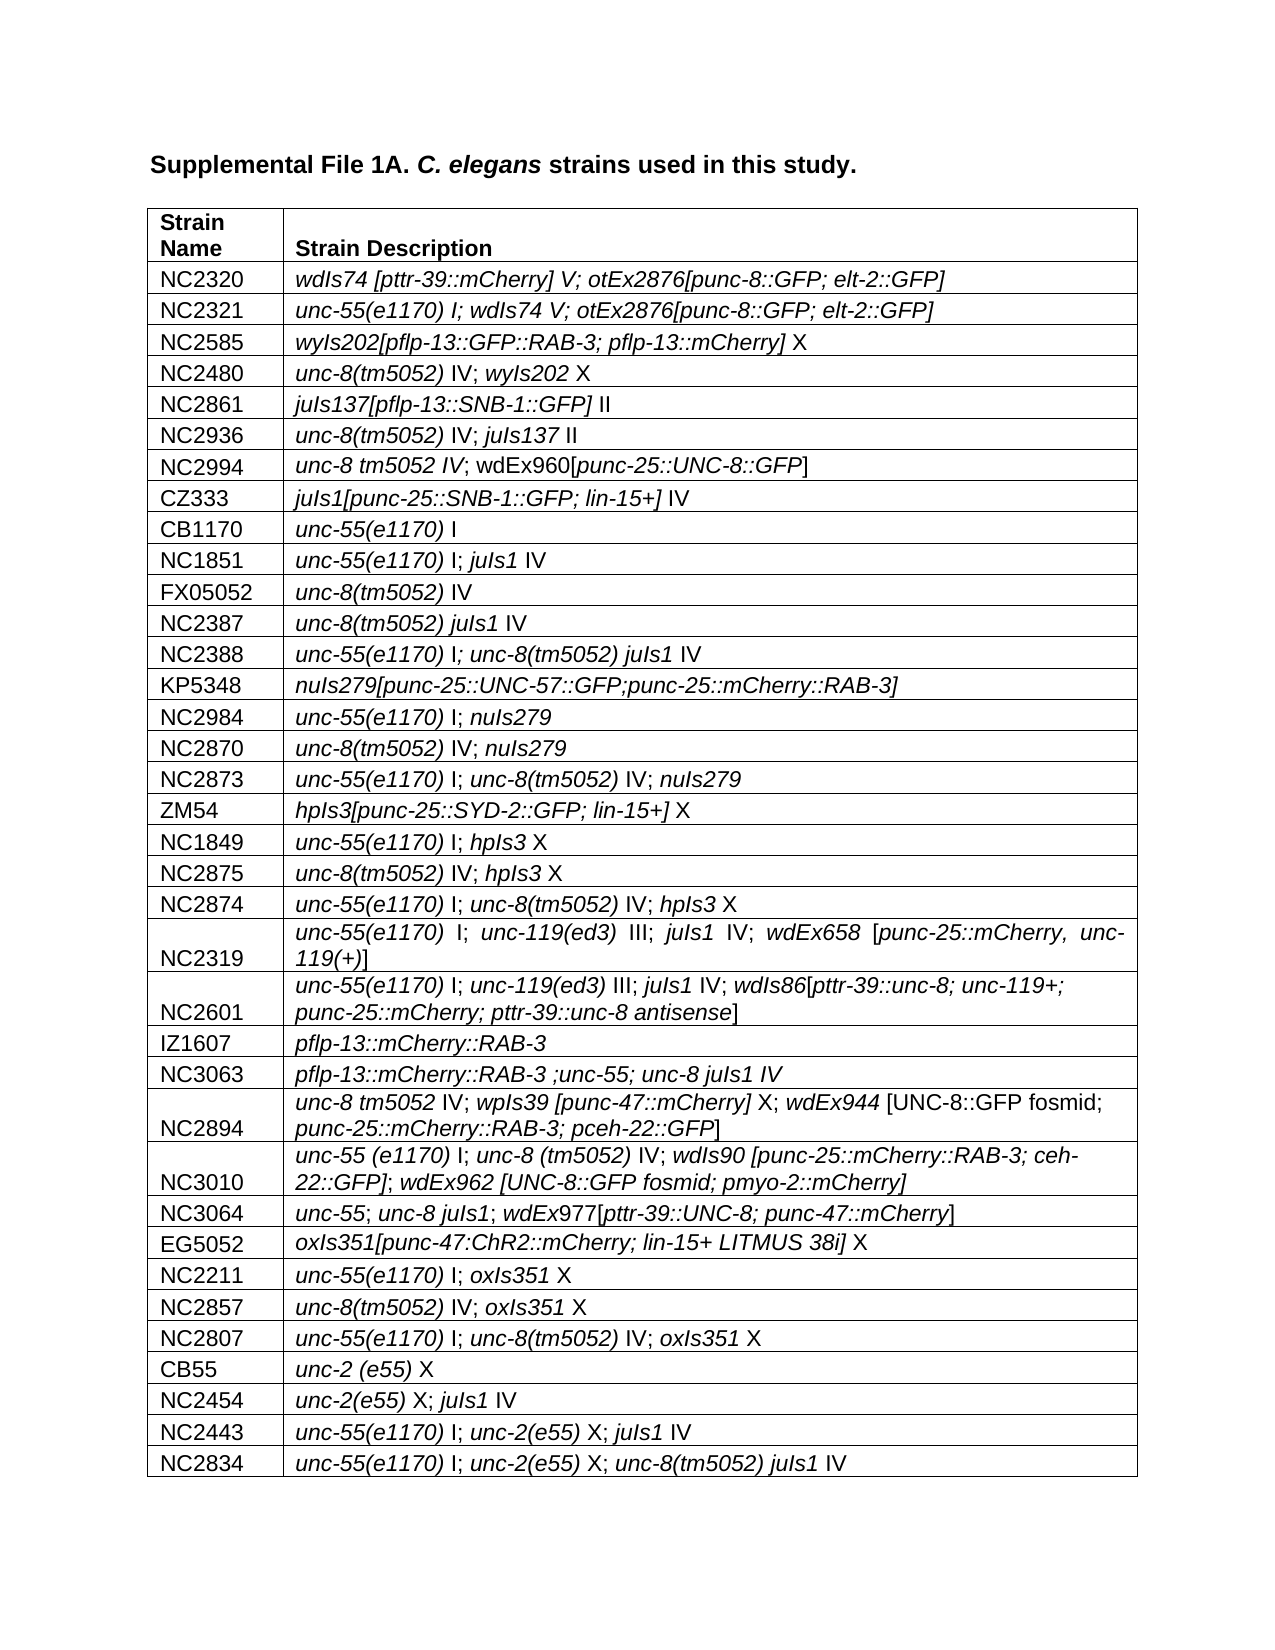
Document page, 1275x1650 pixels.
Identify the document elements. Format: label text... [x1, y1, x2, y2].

text Supplemental File 1A. C. elegans strains used in this study. [150, 150, 1125, 179]
table_cell unc-8(tm5052) IV; wyIs202 X [284, 356, 1137, 386]
table_cell NC3063 [148, 1057, 283, 1087]
table_cell unc-2 (e55) X [284, 1352, 1137, 1382]
table_header Strain Description [284, 209, 1137, 261]
table_cell ZM54 [148, 794, 283, 824]
table_cell CB55 [148, 1352, 283, 1382]
table_cell unc-55(e1170) I; nuIs279 [284, 700, 1137, 730]
table_cell NC2585 [148, 325, 283, 355]
table_cell unc-55(e1170) I; hpIs3 X [284, 825, 1137, 855]
table_cell NC2894 [148, 1089, 283, 1141]
table_cell unc-2(e55) X; juIs1 IV [284, 1384, 1137, 1414]
table_cell nuIs279[punc-25::UNC-57::GFP;punc-25::mCherry::RAB-3] [284, 669, 1137, 699]
table_cell unc-55 (e1170) I; unc-8 (tm5052) IV; wdIs90 [punc-25::mCherry::RAB-3; ceh-22::GFP]; wdEx962 [UNC-8::GFP fosmid; pmyo-2::mCherry] [284, 1142, 1137, 1195]
table_cell unc-55(e1170) I; unc-119(ed3) III; juIs1 IV; wdIs86[pttr-39::unc-8; unc-119+; punc-25::mCherry; pttr-39::unc-8 antisense] [284, 972, 1137, 1025]
table_cell unc-8 tm5052 IV; wpIs39 [punc-47::mCherry] X; wdEx944 [UNC-8::GFP fosmid; punc-25::mCherry::RAB-3; pceh-22::GFP] [284, 1089, 1137, 1141]
table_cell NC2834 [148, 1446, 283, 1476]
table_cell unc-8(tm5052) IV; nuIs279 [284, 731, 1137, 761]
table_cell unc-55(e1170) I; unc-2(e55) X; unc-8(tm5052) juIs1 IV [284, 1446, 1137, 1476]
table_cell unc-8(tm5052) IV; hpIs3 X [284, 856, 1137, 886]
table_cell wyIs202[pflp-13::GFP::RAB-3; pflp-13::mCherry] X [284, 325, 1137, 355]
table_cell juIs137[pflp-13::SNB-1::GFP] II [284, 387, 1137, 417]
table_cell unc-8(tm5052) IV; juIs137 II [284, 419, 1137, 449]
table_cell NC2211 [148, 1259, 283, 1289]
table_cell unc-8 tm5052 IV; wdEx960[punc-25::UNC-8::GFP] [284, 450, 1137, 480]
table_cell IZ1607 [148, 1026, 283, 1056]
table_cell unc-55; unc-8 juIs1; wdEx977[pttr-39::UNC-8; punc-47::mCherry] [284, 1196, 1137, 1226]
table_cell KP5348 [148, 669, 283, 699]
table_cell unc-55(e1170) I; oxIs351 X [284, 1259, 1137, 1289]
table_cell unc-8(tm5052) IV; oxIs351 X [284, 1290, 1137, 1320]
table_cell NC2984 [148, 700, 283, 730]
table_cell NC2870 [148, 731, 283, 761]
table_cell wdIs74 [pttr-39::mCherry] V; otEx2876[punc-8::GFP; elt-2::GFP] [284, 262, 1137, 292]
table_cell NC2387 [148, 606, 283, 636]
table_cell unc-55(e1170) I [284, 512, 1137, 542]
table_cell unc-55(e1170) I; unc-8(tm5052) IV; nuIs279 [284, 762, 1137, 792]
table_cell unc-55(e1170) I; unc-8(tm5052) IV; oxIs351 X [284, 1321, 1137, 1351]
table_cell NC3010 [148, 1142, 283, 1195]
table_cell unc-55(e1170) I; unc-119(ed3) III; juIs1 IV; wdEx658 [punc-25::mCherry, unc-119(+)] [284, 919, 1137, 971]
table_cell unc-55(e1170) I; wdIs74 V; otEx2876[punc-8::GFP; elt-2::GFP] [284, 294, 1137, 324]
table_cell FX05052 [148, 575, 283, 605]
table_cell unc-55(e1170) I; juIs1 IV [284, 544, 1137, 574]
table_cell NC3064 [148, 1196, 283, 1226]
table_header Strain Name [148, 209, 283, 261]
table_cell NC2857 [148, 1290, 283, 1320]
table_cell NC2443 [148, 1415, 283, 1445]
table_cell pflp-13::mCherry::RAB-3 [284, 1026, 1137, 1056]
table_cell NC2601 [148, 972, 283, 1025]
table_cell NC1849 [148, 825, 283, 855]
table_cell NC2319 [148, 919, 283, 971]
table_cell CZ333 [148, 481, 283, 511]
table_cell EG5052 [148, 1227, 283, 1257]
table_cell NC2807 [148, 1321, 283, 1351]
table_cell CB1170 [148, 512, 283, 542]
table_cell NC2321 [148, 294, 283, 324]
table_cell NC2994 [148, 450, 283, 480]
table_cell unc-8(tm5052) IV [284, 575, 1137, 605]
table_cell NC2936 [148, 419, 283, 449]
table_cell pflp-13::mCherry::RAB-3 ;unc-55; unc-8 juIs1 IV [284, 1057, 1137, 1087]
table_cell unc-8(tm5052) juIs1 IV [284, 606, 1137, 636]
table_cell unc-55(e1170) I; unc-8(tm5052) IV; hpIs3 X [284, 887, 1137, 917]
table_cell NC1851 [148, 544, 283, 574]
table_cell NC2875 [148, 856, 283, 886]
table_cell NC2861 [148, 387, 283, 417]
table_cell juIs1[punc-25::SNB-1::GFP; lin-15+] IV [284, 481, 1137, 511]
table_cell NC2320 [148, 262, 283, 292]
table_cell NC2480 [148, 356, 283, 386]
table_cell oxIs351[punc-47:ChR2::mCherry; lin-15+ LITMUS 38i] X [284, 1227, 1137, 1257]
table_cell NC2388 [148, 637, 283, 667]
table_cell unc-55(e1170) I; unc-2(e55) X; juIs1 IV [284, 1415, 1137, 1445]
table_cell NC2874 [148, 887, 283, 917]
table_cell hpIs3[punc-25::SYD-2::GFP; lin-15+] X [284, 794, 1137, 824]
table_cell NC2873 [148, 762, 283, 792]
table_cell NC2454 [148, 1384, 283, 1414]
table_cell unc-55(e1170) I; unc-8(tm5052) juIs1 IV [284, 637, 1137, 667]
